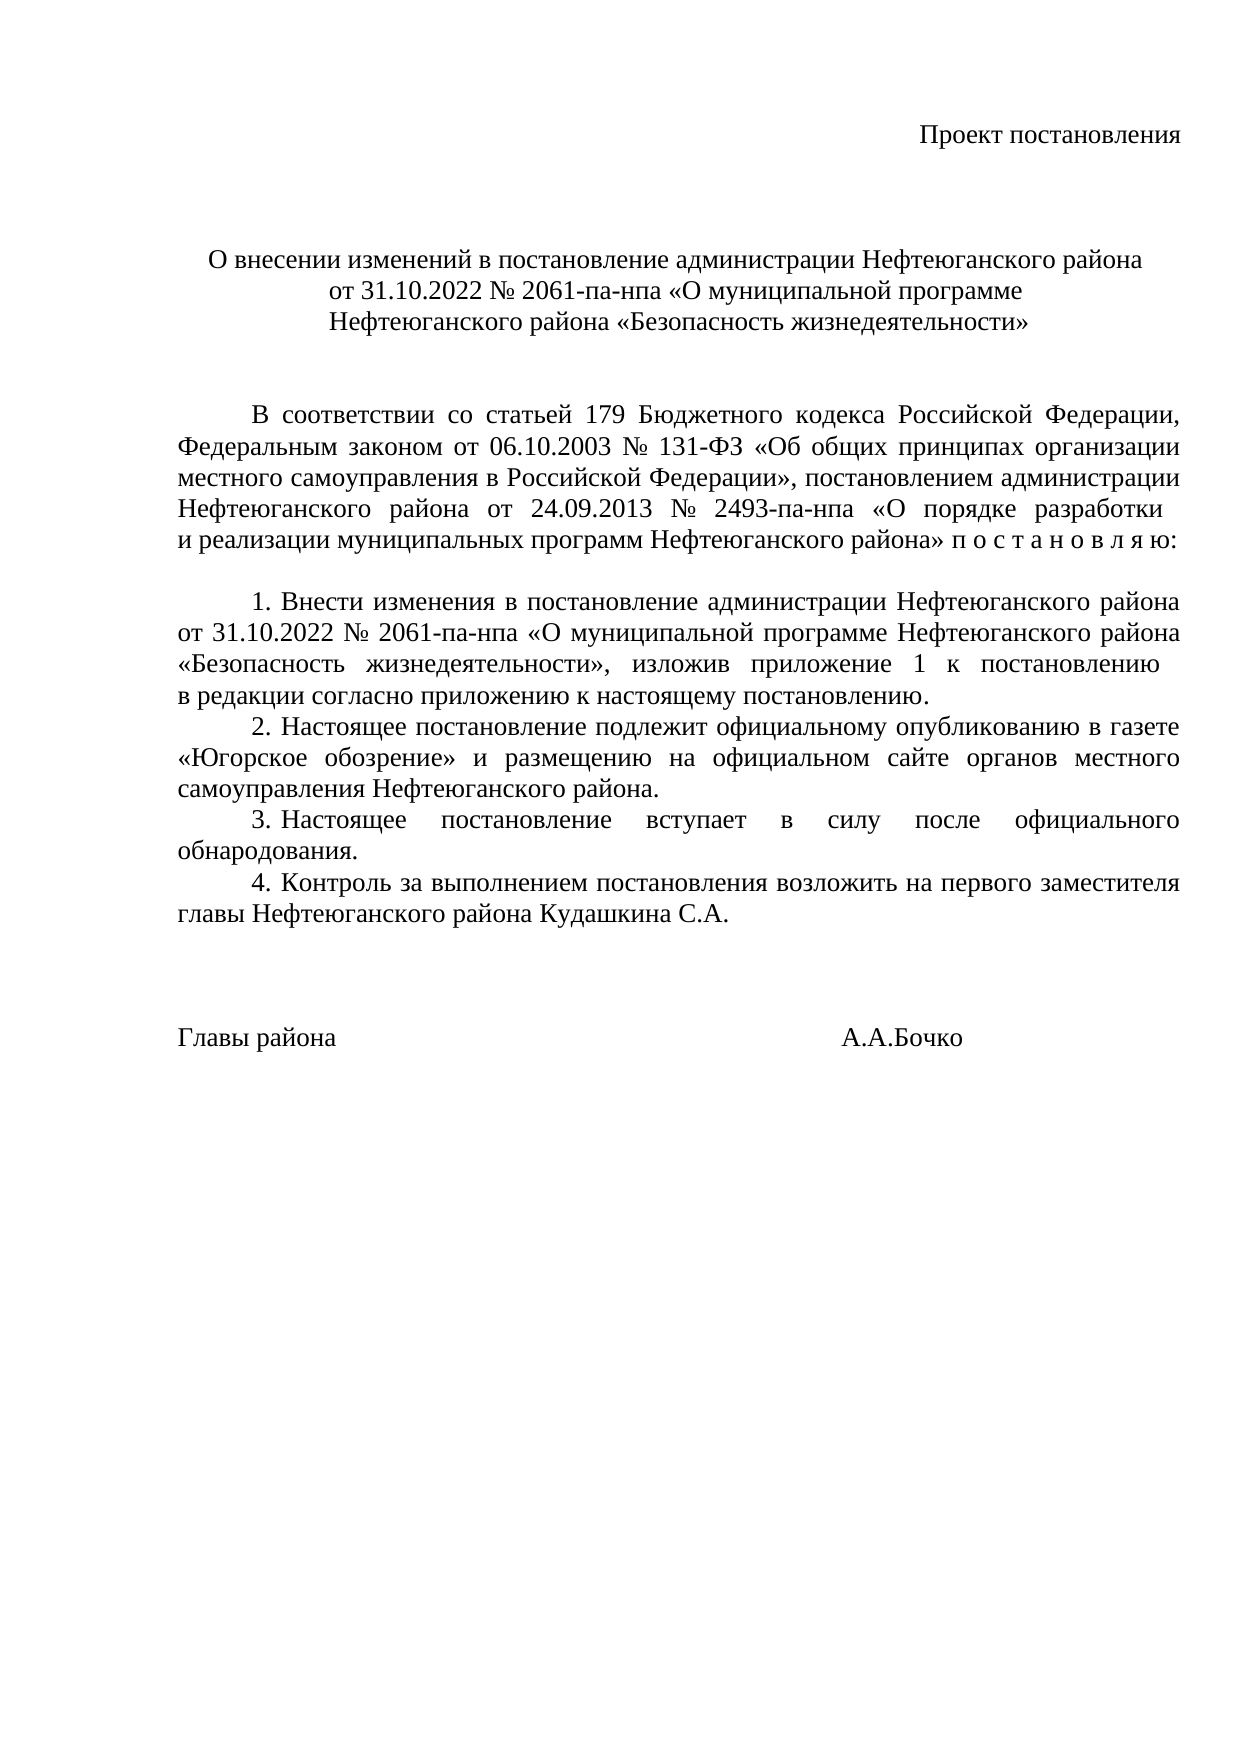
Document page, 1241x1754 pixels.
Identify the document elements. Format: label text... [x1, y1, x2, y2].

list Настоящее постановление вступает в силу после официального обнародования. [177, 803, 1181, 866]
text Проект постановления [177, 118, 1181, 149]
text В соответствии со статьей 179 Бюджетного кодекса Российской Федерации, Федеральным законом от 06.10.2003 № 131-ФЗ «Об общих принципах организации местного самоуправления в Российской Федерации», постановлением администрации Нефтеюганского района от 24.09.2013 № 2493-па-нпа «О порядке разработки и реализации муниципальных программ Нефтеюганского района» п о с т а н о в л я ю: [177, 398, 1181, 554]
list Контроль за выполнением постановления возложить на первого заместителя главы Нефтеюганского района Кудашкина С.А. [177, 866, 1181, 928]
text Главы района А.А.Бочко [177, 1021, 1181, 1052]
text О внесении изменений в постановление администрации Нефтеюганского района от 31.10.2022 № 2061-па-нпа «О муниципальной программе Нефтеюганского района «Безопасность жизнедеятельности» [177, 243, 1181, 336]
list Настоящее постановление подлежит официальному опубликованию в газете «Югорское обозрение» и размещению на официальном сайте органов местного самоуправления Нефтеюганского района. [177, 710, 1181, 803]
list Внести изменения в постановление администрации Нефтеюганского района от 31.10.2022 № 2061-па-нпа «О муниципальной программе Нефтеюганского района «Безопасность жизнедеятельности», изложив приложение 1 к постановлению в редакции согласно приложению к настоящему постановлению. [177, 585, 1181, 710]
